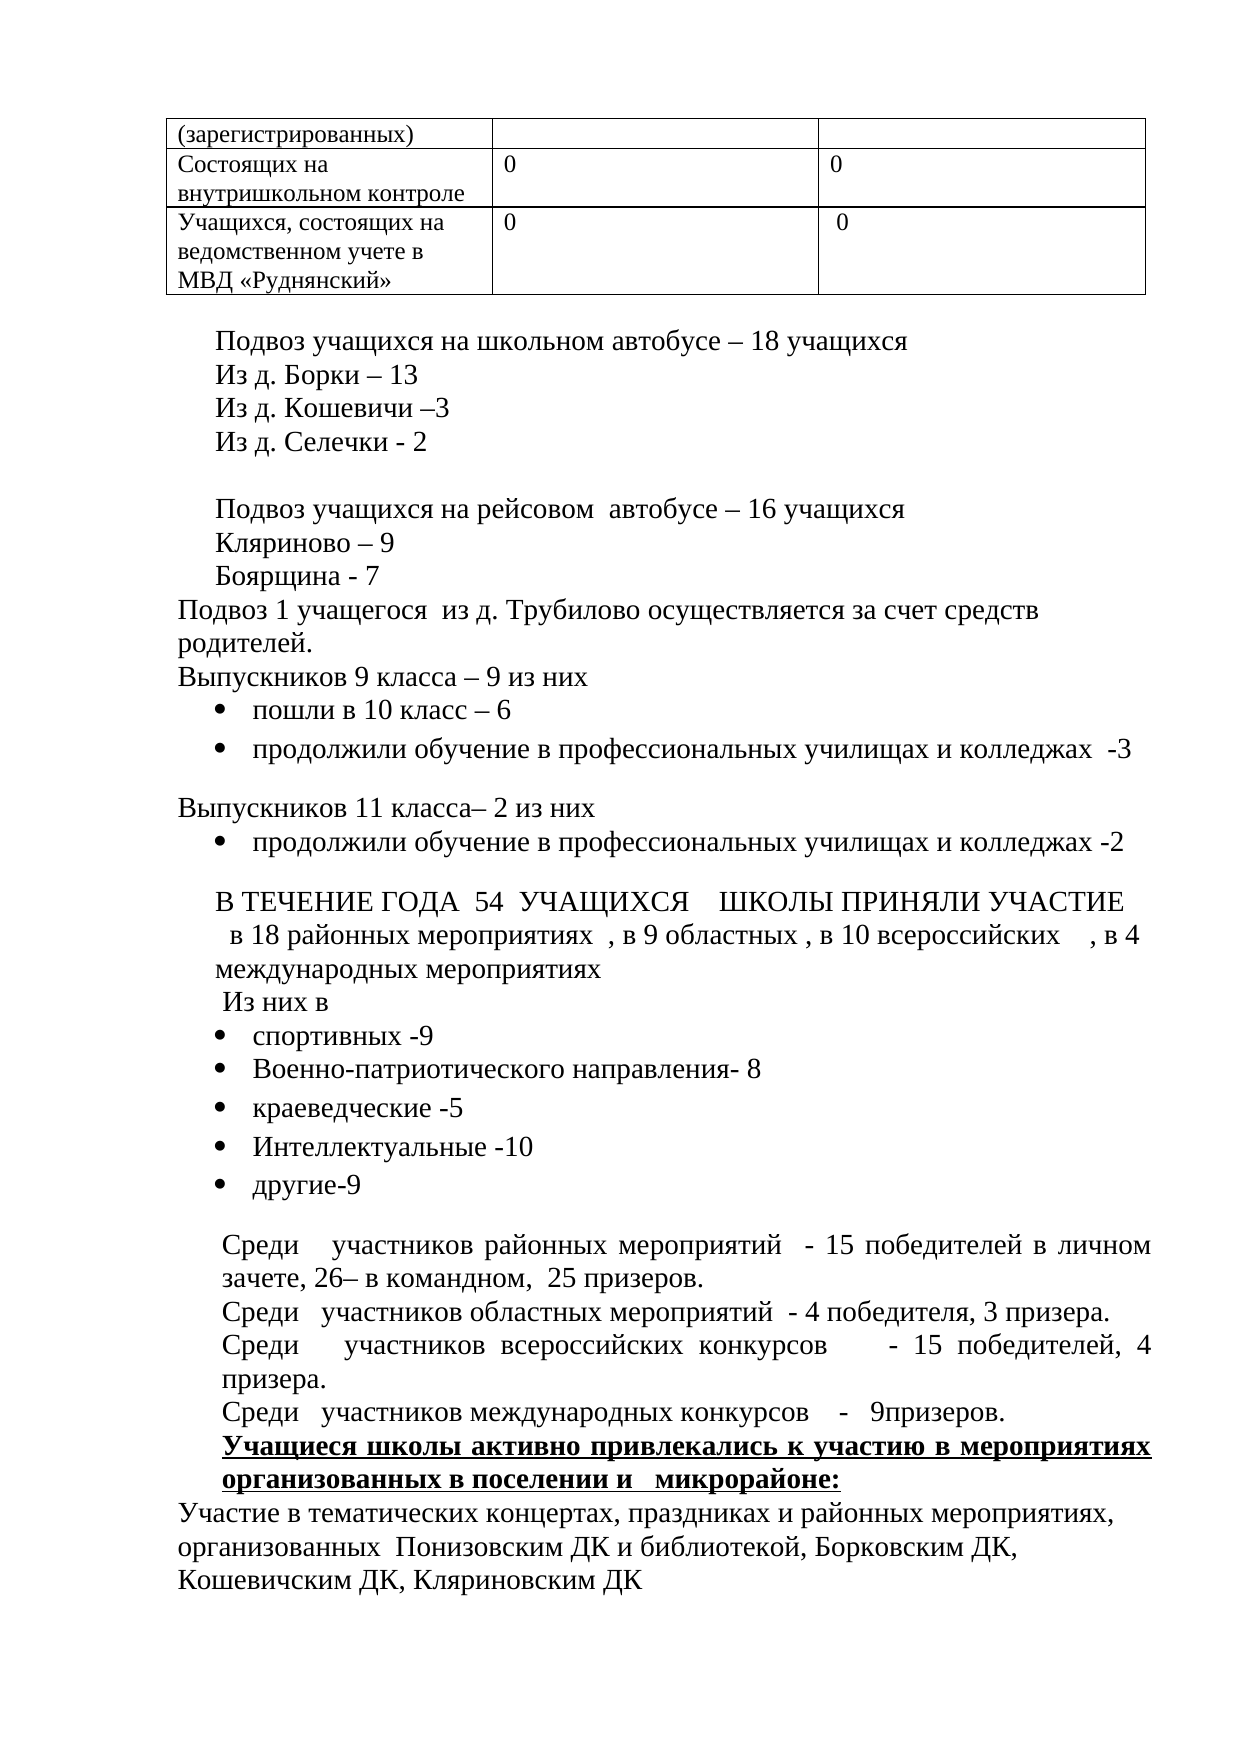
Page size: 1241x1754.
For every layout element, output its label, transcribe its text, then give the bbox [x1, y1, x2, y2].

table_cell 0 [493, 149, 818, 206]
text Среди участников всероссийских конкурсов - 15 победителей, 4 призера. [222, 1327, 1152, 1394]
text Подвоз учащихся на рейсовом автобусе – 16 учащихся [215, 491, 1152, 525]
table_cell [167, 119, 492, 148]
text В ТЕЧЕНИЕ ГОДА 54 УЧАЩИХСЯ ШКОЛЫ ПРИНЯЛИ УЧАСТИЕ [215, 884, 1152, 917]
list краеведческие -5 [215, 1090, 1152, 1124]
table_cell Состоящих на внутришкольном контроле [167, 149, 492, 206]
list продолжили обучение в профессиональных училищах и колледжах -2 [215, 824, 1152, 858]
list продолжили обучение в профессиональных училищах и колледжах -3 [215, 731, 1152, 765]
table_cell Учащихся, состоящих на ведомственном учете в МВД «Руднянский» [167, 208, 492, 294]
text Из д. Борки – 13 [215, 357, 1152, 391]
list спортивных -9 [215, 1018, 1152, 1051]
text Кляриново – 9 [215, 525, 1152, 558]
table_cell 6 [493, 119, 818, 148]
text Подвоз учащихся на школьном автобусе – 18 учащихся [215, 323, 1152, 357]
text Среди участников международных конкурсов - 9призеров. [222, 1394, 1152, 1428]
list другие-9 [215, 1167, 1152, 1201]
text Из них в [215, 984, 1152, 1018]
text Участие в тематических концертах, праздниках и районных мероприятиях, организованных Понизовским ДК и библиотекой, Борковским ДК, Кошевичским ДК, Кляриновским ДК [177, 1495, 1152, 1596]
table_cell 0 [819, 149, 1145, 206]
text Выпускников 11 класса– 2 из них [177, 791, 1152, 824]
text Среди участников областных мероприятий - 4 победителя, 3 призера. [222, 1294, 1152, 1327]
table_cell 0 [819, 208, 1145, 294]
text Боярщина - 7 [215, 558, 1152, 592]
text Учащиеся школы активно привлекались к участию в мероприятиях организованных в поселении и микрорайоне: [222, 1459, 1152, 1495]
text Выпускников 9 класса – 9 из них [177, 659, 1152, 692]
text Учащиеся школы активно привлекались к участию в мероприятиях организованных в поселении и микрорайоне: [222, 1428, 1152, 1457]
text Подвоз 1 учащегося из д. Трубилово осуществляется за счет средств родителей. [177, 592, 1152, 659]
text Из д. Селечки - 2 [215, 424, 1152, 458]
text Из д. Кошевичи –3 [215, 391, 1152, 424]
text в 18 районных мероприятиях , в 9 областных , в 10 всероссийских , в 4 международных мероприятиях [215, 917, 1152, 984]
list Военно-патриотического направления- 8 [215, 1051, 1152, 1085]
text Среди участников районных мероприятий - 15 победителей в личном зачете, 26– в командном, 25 призеров. [222, 1227, 1152, 1294]
list Интеллектуальные -10 [215, 1129, 1152, 1162]
list пошли в 10 класс – 6 [215, 692, 1152, 726]
table_cell 16 [819, 119, 1145, 148]
table_cell 0 [493, 208, 818, 294]
